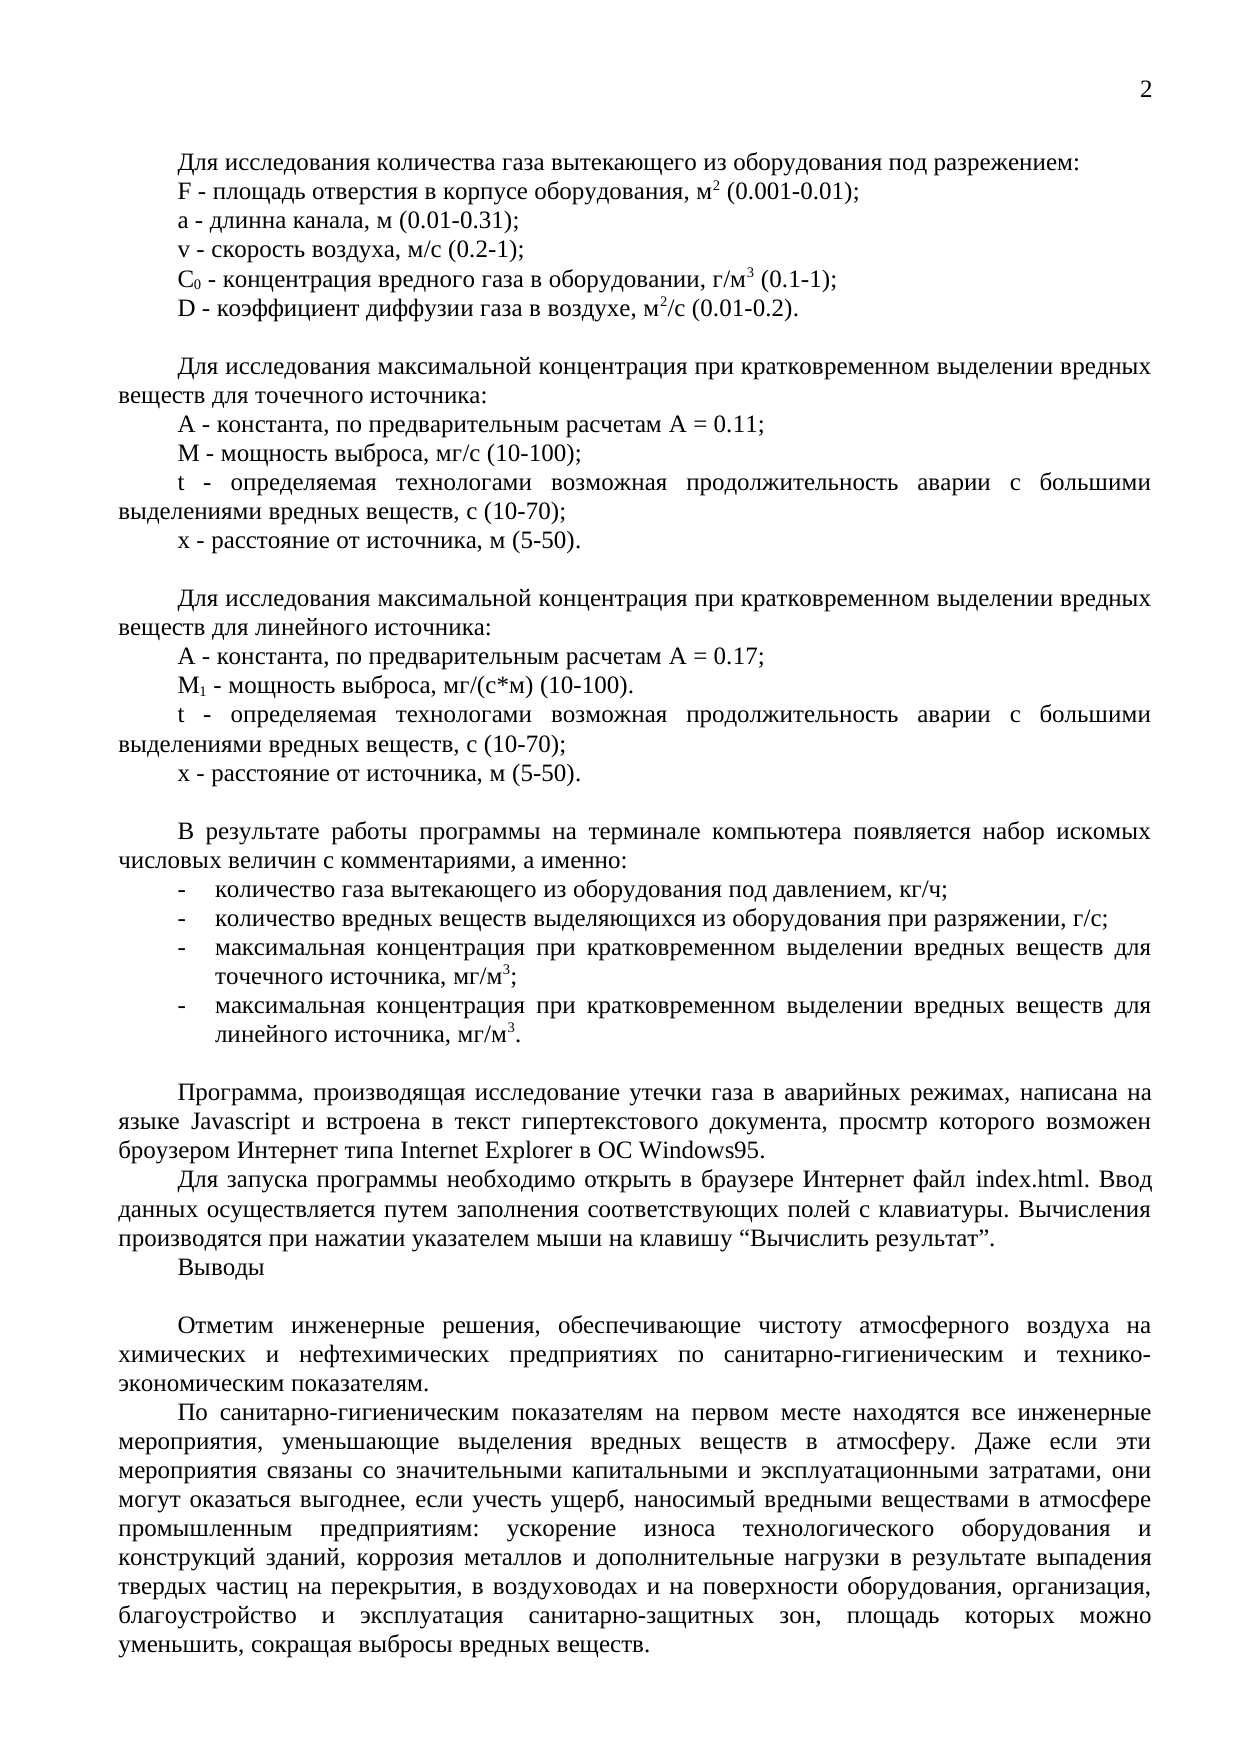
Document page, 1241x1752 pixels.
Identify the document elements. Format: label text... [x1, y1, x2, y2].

list максимальная концентрация при кратковременном выделении вредных веществ для линейного источника, мг/м3. [177, 990, 1152, 1048]
text F - площадь отверстия в корпусе оборудования, м2 (0.001-0.01); [118, 176, 1152, 205]
text В результате работы программы на терминале компьютера появляется набор искомых числовых величин с комментариями, а именно: [118, 816, 1152, 874]
text A - константа, по предварительным расчетам A = 0.17; [118, 641, 1152, 670]
list количество вредных веществ выделяющихся из оборудования при разряжении, г/с; [177, 903, 1152, 932]
text С0 - концентрация вредного газа в оборудовании, г/м3 (0.1-1); [118, 263, 1152, 292]
text По санитарно-гигиеническим показателям на первом месте находятся все инженерные мероприятия, уменьшающие выделения вредных веществ в атмосферу. Даже если эти мероприятия связаны со значительными капитальными и эксплуатационными затратами, они могут оказаться выгоднее, если учесть ущерб, наносимый вредными веществами в атмосфере промышленным предприятиям: ускорение износа технологического оборудования и конструкций зданий, коррозия металлов и дополнительные нагрузки в результате выпадения твердых частиц на перекрытия, в воздуховодах и на поверхности оборудования, организация, благоустройство и эксплуатация санитарно-защитных зон, площадь которых можно уменьшить, сокращая выбросы вредных веществ. [118, 1397, 1152, 1658]
text x - расстояние от источника, м (5-50). [118, 525, 1152, 554]
text Для исследования максимальной концентрация при кратковременном выделении вредных веществ для точечного источника: [118, 351, 1152, 409]
list количество газа вытекающего из оборудования под давлением, кг/ч; [177, 874, 1152, 903]
text D - коэффициент диффузии газа в воздухе, м2/с (0.01-0.2). [118, 292, 1152, 322]
text v - скорость воздуха, м/с (0.2-1); [118, 234, 1152, 263]
text а - длинна канала, м (0.01-0.31); [118, 205, 1152, 234]
text Отметим инженерные решения, обеспечивающие чистоту атмосферного воздуха на химических и нефтехимических предприятиях по санитарно-гигиеническим и технико-экономическим показателям. [118, 1310, 1152, 1397]
text Для исследования количества газа вытекающего из оборудования под разрежением: [118, 147, 1152, 176]
text Выводы [118, 1252, 1152, 1281]
text t - определяемая технологами возможная продолжительность аварии с большими выделениями вредных веществ, с (10-70); [118, 467, 1152, 525]
text t - определяемая технологами возможная продолжительность аварии с большими выделениями вредных веществ, с (10-70); [118, 699, 1152, 757]
text A - константа, по предварительным расчетам A = 0.11; [118, 409, 1152, 438]
text Для исследования максимальной концентрация при кратковременном выделении вредных веществ для линейного источника: [118, 583, 1152, 641]
text M1 - мощность выброса, мг/(с*м) (10-100). [118, 670, 1152, 699]
text Для запуска программы необходимо открыть в браузере Интернет файл index.html. Ввод данных осуществляется путем заполнения соответствующих полей с клавиатуры. Вычисления производятся при нажатии указателем мыши на клавишу “Вычислить результат”. [118, 1164, 1152, 1252]
list максимальная концентрация при кратковременном выделении вредных веществ для точечного источника, мг/м3; [177, 932, 1152, 990]
text M - мощность выброса, мг/с (10-100); [118, 438, 1152, 467]
text Программа, производящая исследование утечки газа в аварийных режимах, написана на языке Javascript и встроена в текст гипертекстового документа, просмтр которого возможен броузером Интернет типа Internet Explorer в ОС Windows95. [118, 1077, 1152, 1164]
text x - расстояние от источника, м (5-50). [118, 757, 1152, 787]
